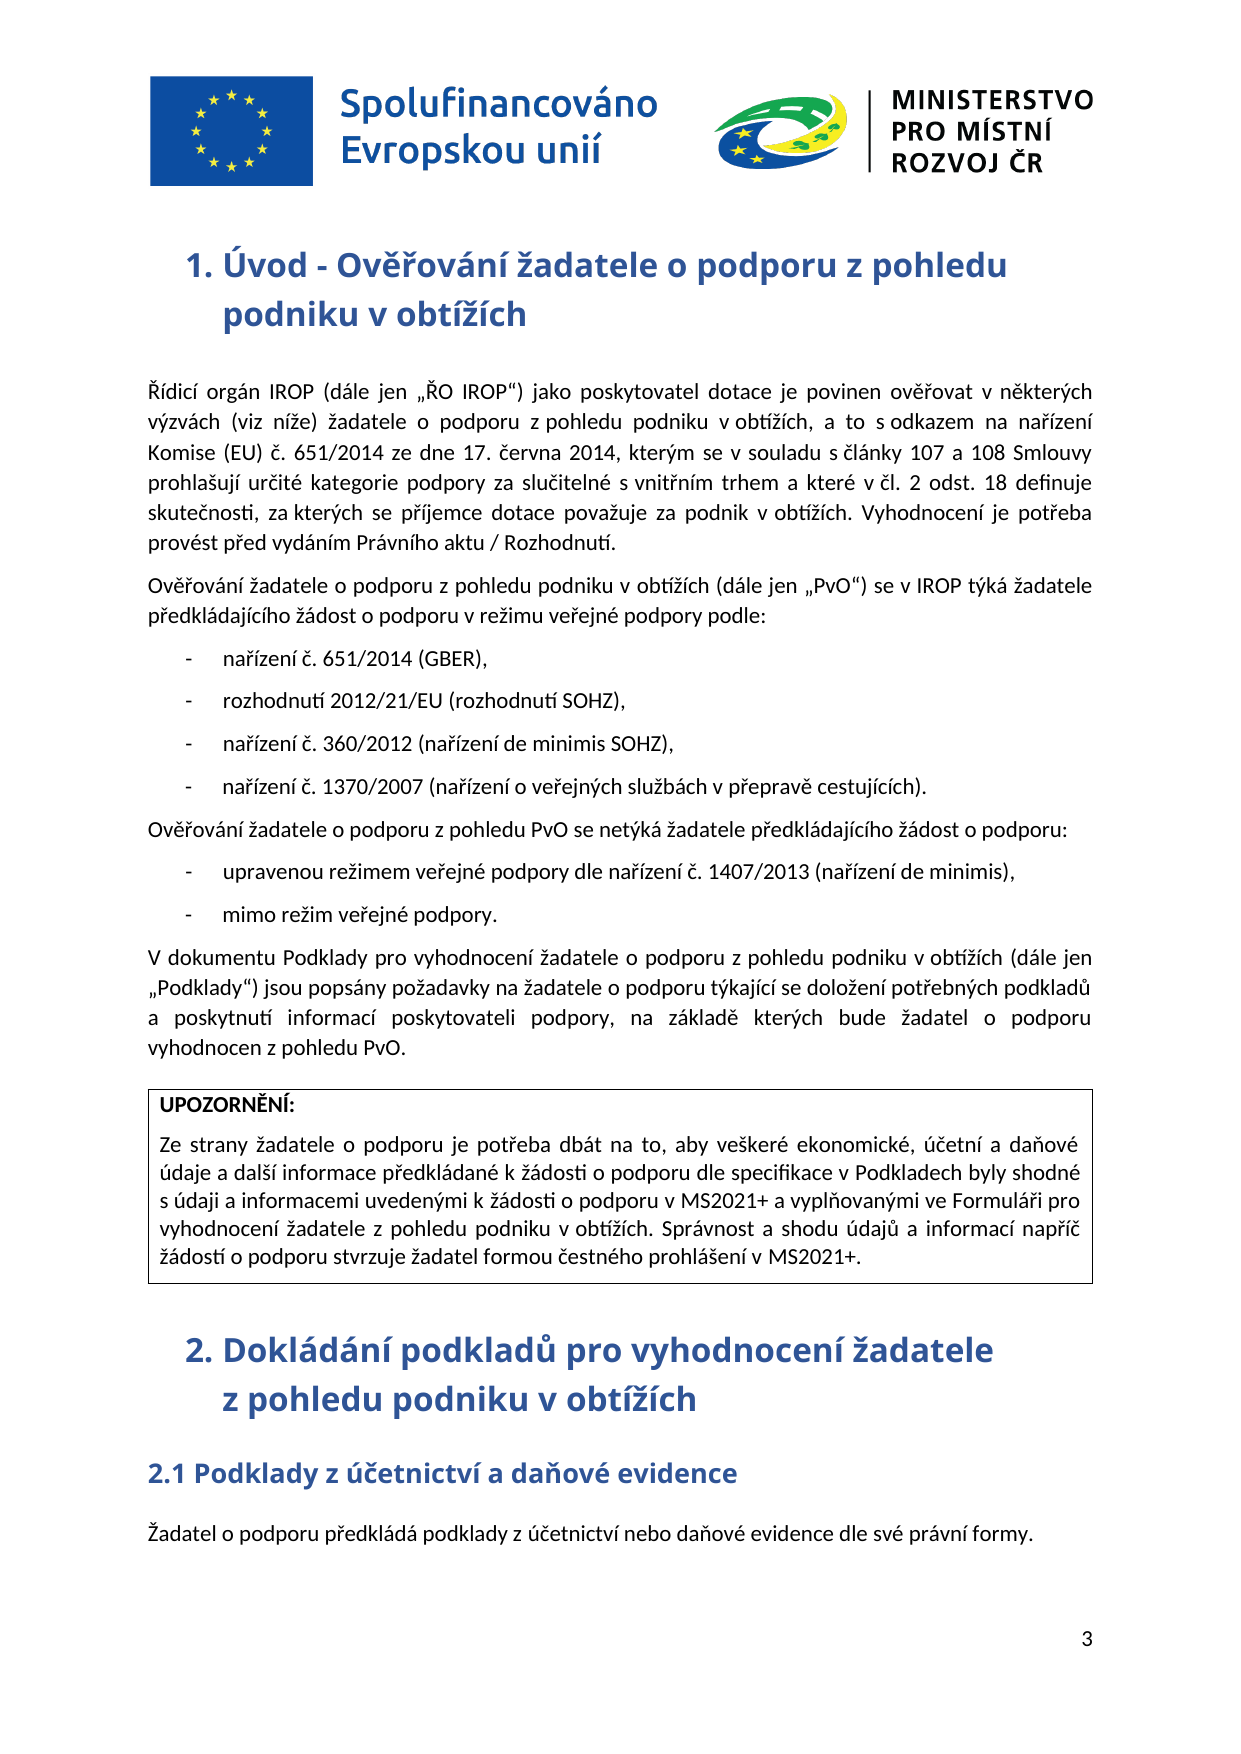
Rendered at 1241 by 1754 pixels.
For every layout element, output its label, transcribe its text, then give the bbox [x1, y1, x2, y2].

list nařízení č. 360/2012 (nařízení de minimis SOHZ), [185, 729, 1093, 757]
list mimo režim veřejné podpory. [185, 900, 1093, 928]
list upravenou režimem veřejné podpory dle nařízení č. 1407/2013 (nařízení de minimis), [185, 857, 1093, 886]
text Žadatel o podporu předkládá podklady z účetnictví nebo daňové evidence dle své právní formy. [148, 1519, 1093, 1548]
subtitle Dokládání podkladů pro vyhodnocení žadatele z pohledu podniku v obtížích [185, 1327, 1093, 1421]
subtitle 2.1 Podklady z účetnictví a daňové evidence [148, 1455, 1093, 1492]
list rozhodnutí 2012/21/EU (rozhodnutí SOHZ), [185, 687, 1093, 715]
subtitle Úvod - Ověřování žadatele o podporu z pohledu podniku v obtížích [185, 242, 1093, 336]
text Řídicí orgán IROP (dále jen „ŘO IROP“) jako poskytovatel dotace je povinen ověřovat v některých výzvách (viz níže) žadatele o podporu z pohledu podniku v obtížích, a to s odkazem na nařízení Komise (EU) č. 651/2014 ze dne 17. června 2014, kterým se v souladu s články 107 a 108 Smlouvy prohlašují určité kategorie podpory za slučitelné s vnitřním trhem a které v čl. 2 odst. 18 definuje skutečnosti, za kterých se příjemce dotace považuje za podnik v obtížích. Vyhodnocení je potřeba provést před vydáním Právního aktu / Rozhodnutí. [148, 377, 1093, 556]
text Ověřování žadatele o podporu z pohledu PvO se netýká žadatele předkládajícího žádost o podporu: [148, 815, 1093, 843]
list nařízení č. 651/2014 (GBER), [185, 644, 1093, 672]
picture [147, 73, 1093, 189]
text Ověřování žadatele o podporu z pohledu podniku v obtížích (dále jen „PvO“) se v IROP týká žadatele předkládajícího žádost o podporu v režimu veřejné podpory podle: [148, 571, 1093, 629]
list nařízení č. 1370/2007 (nařízení o veřejných službách v přepravě cestujících). [185, 772, 1093, 800]
text V dokumentu Podklady pro vyhodnocení žadatele o podporu z pohledu podniku v obtížích (dále jen „Podklady“) jsou popsány požadavky na žadatele o podporu týkající se doložení potřebných podkladů a poskytnutí informací poskytovateli podpory, na základě kterých bude žadatel o podporu vyhodnocen z pohledu PvO. [148, 943, 1093, 1062]
table_header UPOZORNĚNÍ: Ze strany žadatele o podporu je potřeba dbát na to, aby veškeré ekonomické, účetní a daňové údaje a další informace předkládané k žádosti o podporu dle specifikace v Podkladech byly shodné s údaji a informacemi uvedenými k žádosti o podporu v MS2021+ a vyplňovanými ve Formuláři pro vyhodnocení žadatele z pohledu podniku v obtížích. Správnost a shodu údajů a informací napříč žádostí o podporu stvrzuje žadatel formou čestného prohlášení v MS2021+. [149, 1090, 1092, 1283]
